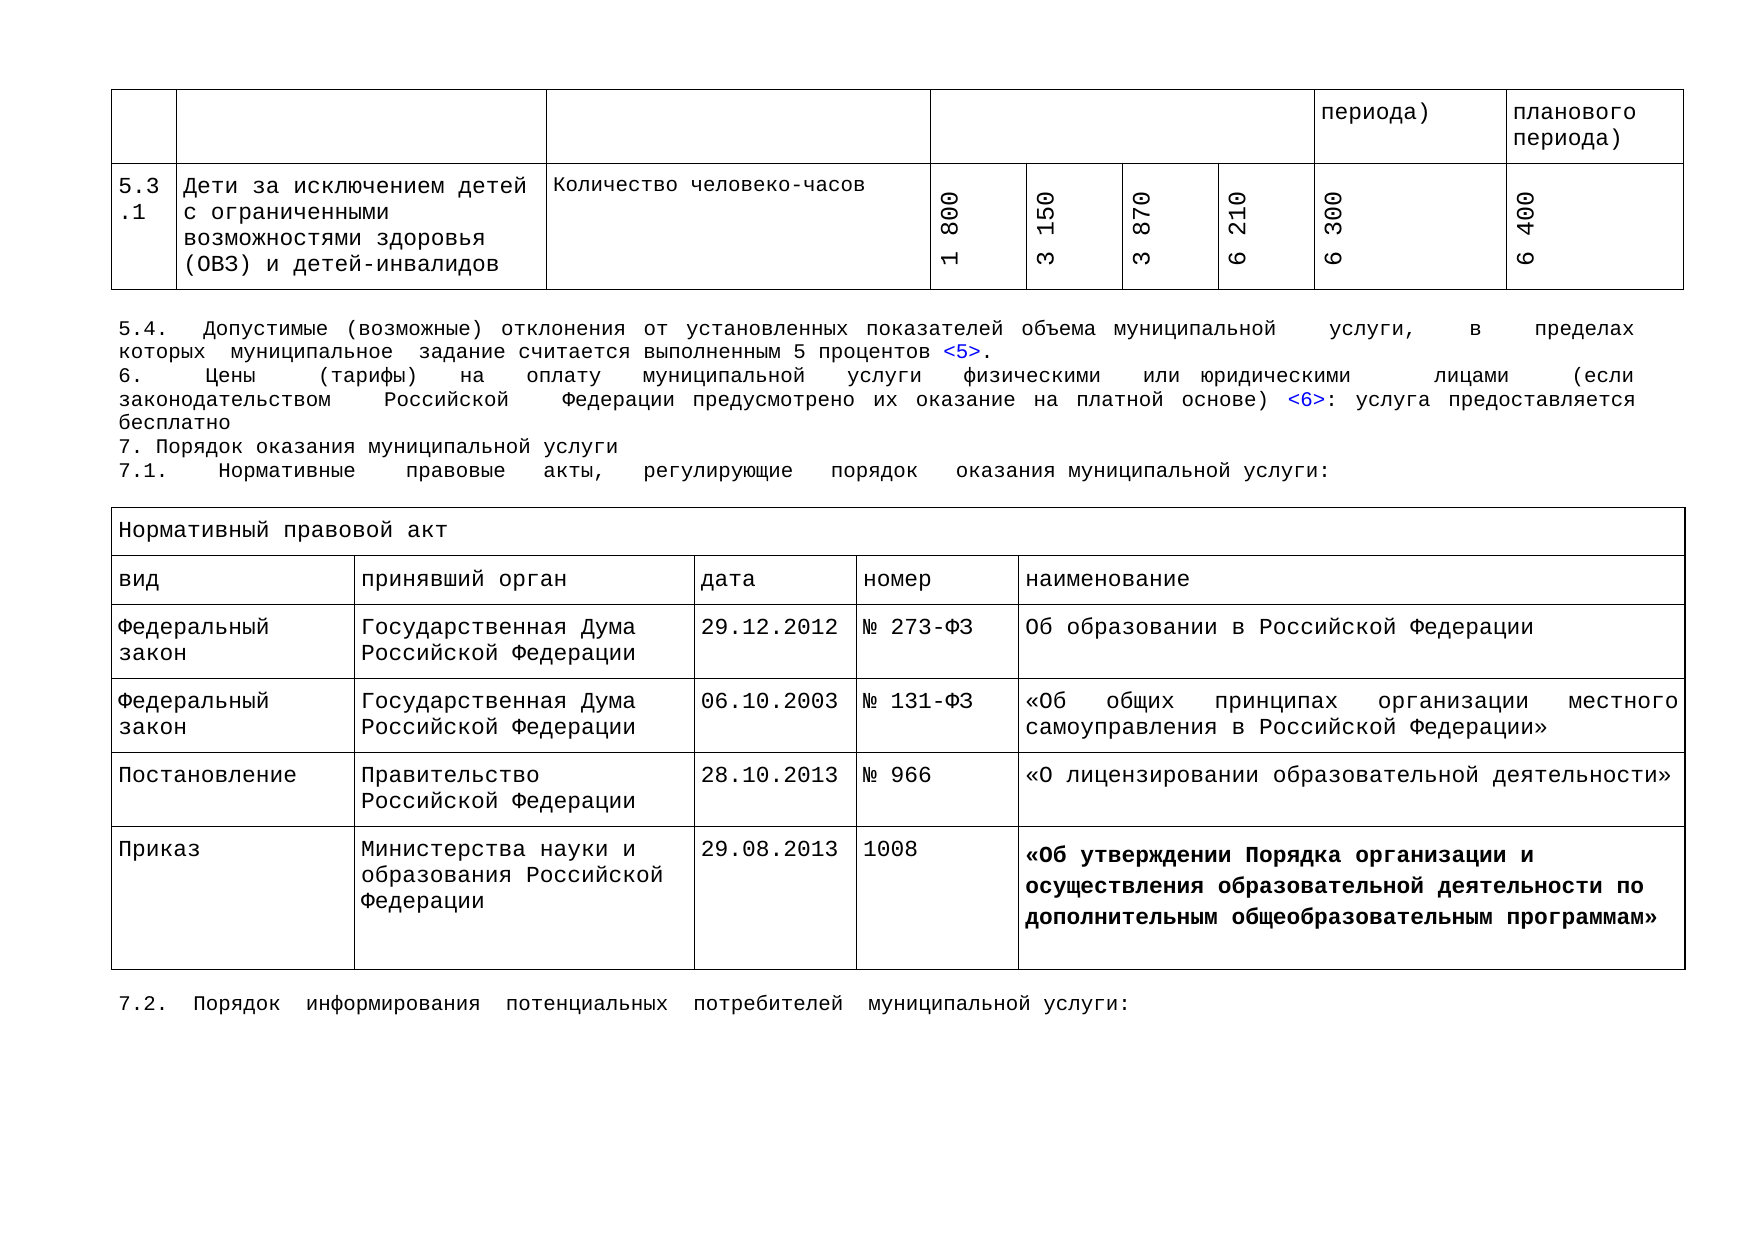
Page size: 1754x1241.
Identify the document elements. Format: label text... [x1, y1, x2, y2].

table_cell Приказ [112, 827, 354, 968]
table_cell 29.08.2013 [695, 827, 856, 968]
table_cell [1315, 90, 1506, 163]
table_cell «О лицензировании образовательной деятельности» [1019, 753, 1684, 826]
text 6. Цены (тарифы) на оплату муниципальной услуги физическими или юридическими лицами (если законодательством Российской Федерации предусмотрено их оказание на платной основе) <6>: услуга предоставляется бесплатно [118, 365, 1636, 436]
table_cell номер [857, 556, 1018, 603]
table_cell № 273-ФЗ [857, 605, 1018, 678]
table_cell принявший орган [355, 556, 694, 603]
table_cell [1507, 90, 1683, 163]
table_cell Федеральный закон [112, 605, 354, 678]
table_cell Государственная Дума Российской Федерации [355, 679, 694, 752]
table_cell Об образовании в Российской Федерации [1019, 605, 1684, 678]
table_cell 6 400 [1507, 164, 1683, 289]
table_cell 1 800 [931, 164, 1026, 289]
table_cell 5.3.1 [112, 164, 176, 289]
table_cell № 131-ФЗ [857, 679, 1018, 752]
table_cell Государственная Дума Российской Федерации [355, 605, 694, 678]
table_cell Постановление [112, 753, 354, 826]
table_cell 3 150 [1027, 164, 1122, 289]
table_cell Министерства науки и образования Российской Федерации [355, 827, 694, 968]
table_cell «Об утверждении Порядка организации и осуществления образовательной деятельности по дополнительным общеобразовательным программам» [1019, 827, 1684, 968]
text 7.2. Порядок информирования потенциальных потребителей муниципальной услуги: [118, 993, 1636, 1017]
table_cell Правительство Российской Федерации [355, 753, 694, 826]
table_header Нормативный правовой акт [112, 508, 1684, 555]
table_cell Дети за исключением детей с ограниченными возможностями здоровья (ОВЗ) и детей-инвалидов [177, 164, 546, 289]
table_cell 29.12.2012 [695, 605, 856, 678]
table_cell дата [695, 556, 856, 603]
table_cell 06.10.2003 [695, 679, 856, 752]
text 7.1. Нормативные правовые акты, регулирующие порядок оказания муниципальной услуги: [118, 460, 1636, 483]
table_cell Количество человеко-часов [547, 164, 930, 289]
table_cell 28.10.2013 [695, 753, 856, 826]
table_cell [931, 90, 1314, 163]
text 5.4. Допустимые (возможные) отклонения от установленных показателей объема муниципальной услуги, в пределах которых муниципальное задание считается выполненным 5 процентов <5>. [118, 318, 1636, 365]
table_cell № 966 [857, 753, 1018, 826]
table_cell 6 300 [1315, 164, 1506, 289]
text 7. Порядок оказания муниципальной услуги [118, 436, 1636, 460]
table_cell вид [112, 556, 354, 603]
table_cell 3 870 [1123, 164, 1218, 289]
table_cell 1008 [857, 827, 1018, 968]
table_cell «Об общих принципах организации местного самоуправления в Российской Федерации» [1019, 679, 1684, 752]
table_cell Федеральный закон [112, 679, 354, 752]
table_cell наименование [1019, 556, 1684, 603]
table_cell 6 210 [1219, 164, 1314, 289]
